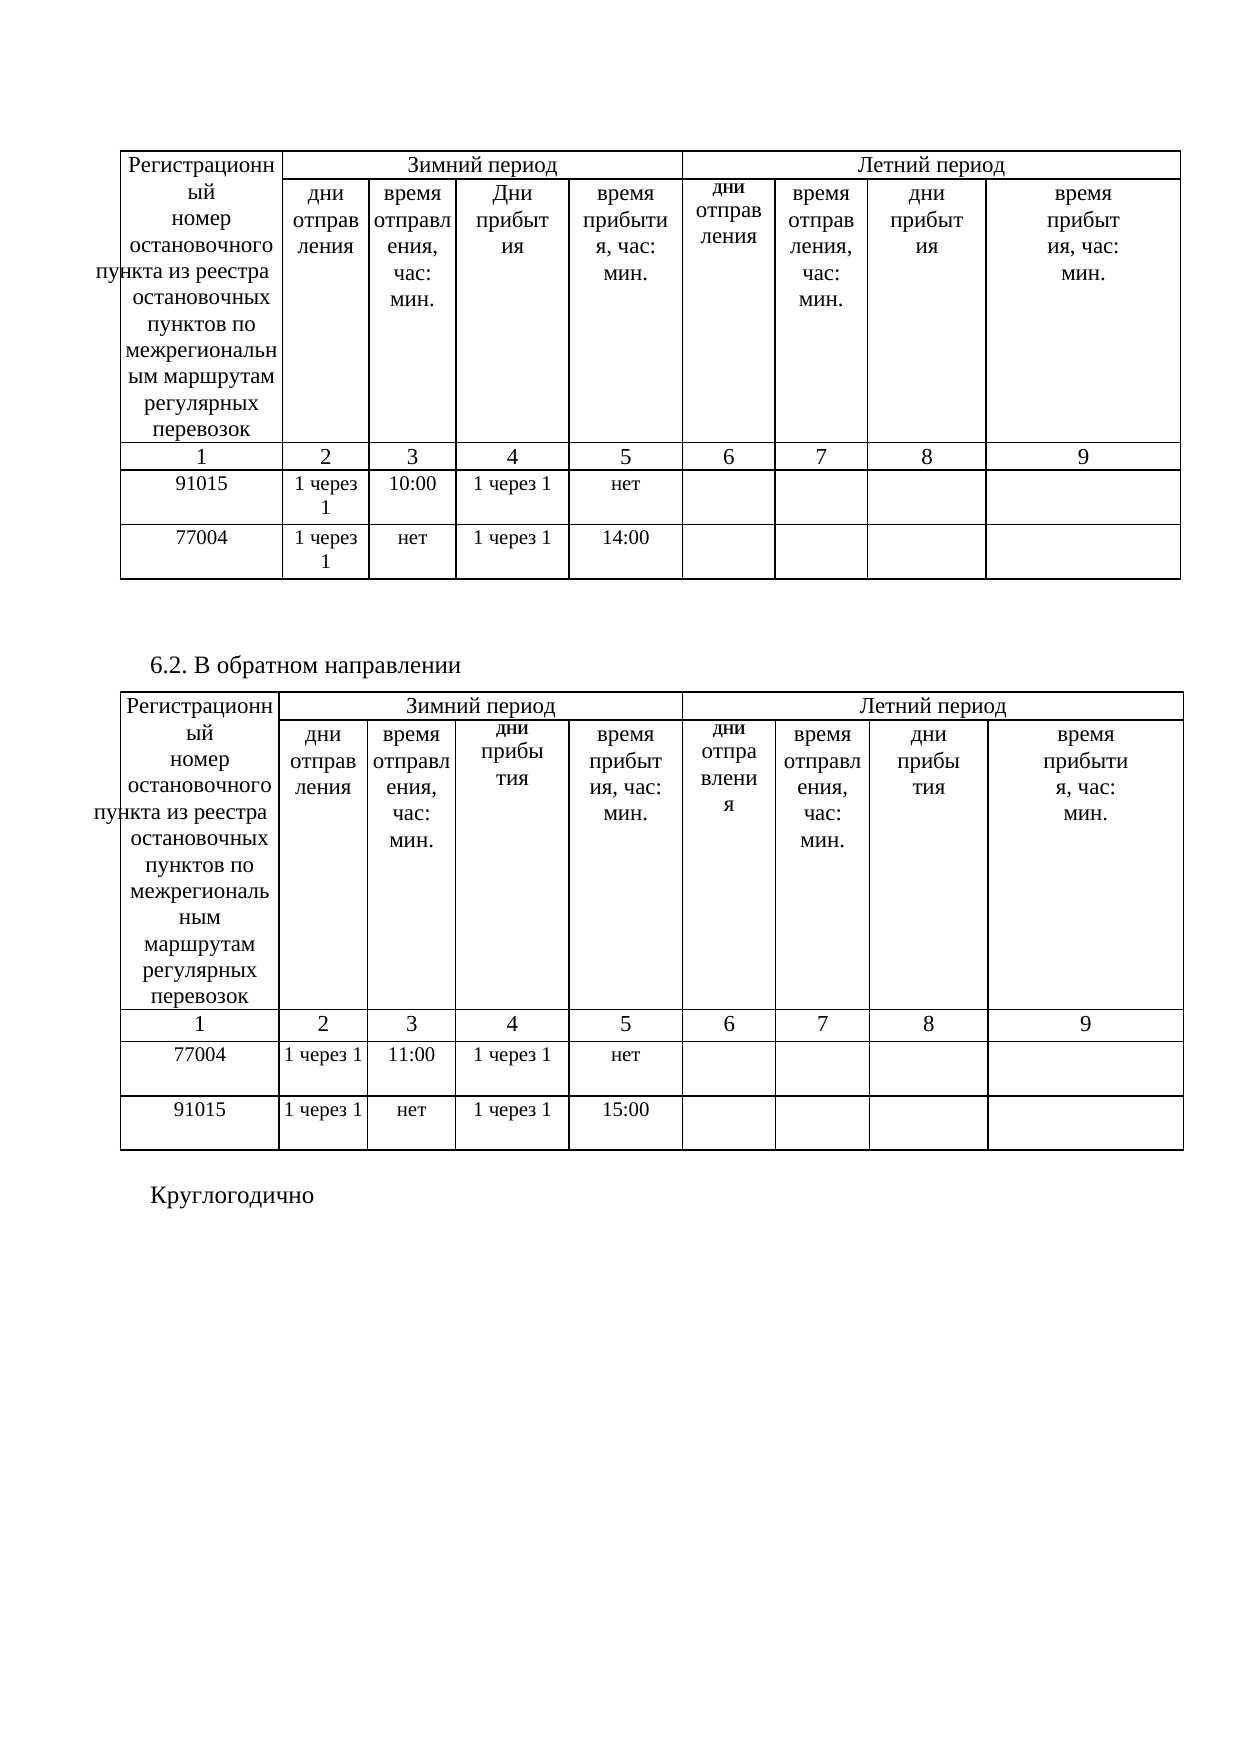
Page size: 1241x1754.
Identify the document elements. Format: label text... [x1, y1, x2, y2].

table_cell 2 [283, 443, 368, 469]
table_cell 7 [776, 1010, 869, 1041]
table_cell 77004 [121, 525, 282, 578]
table_header Регистрационный номер остановочного пункта из реестра остановочных пунктов по межрегиональным маршрутам регулярных перевозок [121, 152, 282, 441]
text 6.2. В обратном направлении [150, 650, 1090, 678]
table_cell нет [370, 525, 455, 578]
table_cell [776, 471, 867, 524]
table_cell 3 [370, 443, 455, 469]
table_cell время отправл ения, час: мин. [370, 180, 455, 441]
table_cell 1 через 1 [283, 471, 368, 524]
text Круглогодично [150, 1180, 1090, 1208]
table_cell время прибыт ия, час: мин. [987, 180, 1180, 441]
table_cell 6 [683, 1010, 775, 1041]
table_cell 77004 [121, 1042, 278, 1095]
table_cell дни прибыт ия [868, 180, 985, 441]
table_cell ДНИ отпра влени я [683, 721, 775, 1009]
table_cell 6 [683, 443, 774, 469]
table_header Зимний период [280, 693, 682, 719]
table_cell 1 [121, 1010, 278, 1041]
table_cell 4 [456, 1010, 568, 1041]
table_cell 14:00 [570, 525, 682, 578]
table_cell 1 через 1 [280, 1097, 367, 1149]
table_header Летний период [683, 693, 1183, 719]
table_cell 5 [570, 1010, 682, 1041]
table_cell [776, 525, 867, 578]
table_cell [683, 1042, 775, 1095]
table_cell 91015 [121, 471, 282, 524]
table_header Летний период [683, 152, 1180, 178]
table_cell 1 через 1 [456, 1097, 568, 1149]
table_cell [776, 1097, 869, 1149]
table_cell время отправл ения, час: мин. [368, 721, 455, 1009]
table_cell 1 через 1 [457, 471, 568, 524]
table_cell 1 через 1 [283, 525, 368, 578]
table_cell [683, 1097, 775, 1149]
table_cell Дни прибыт ия [457, 180, 568, 441]
table_cell [989, 1097, 1183, 1149]
table_cell 8 [870, 1010, 987, 1041]
table_cell [868, 525, 985, 578]
table_cell 1 через 1 [456, 1042, 568, 1095]
table_cell 4 [457, 443, 568, 469]
table_cell [987, 525, 1180, 578]
table_cell дни отправ ления [280, 721, 367, 1009]
table_cell 9 [989, 1010, 1183, 1041]
table_cell [987, 471, 1180, 524]
table_cell ДНИ отправ ления [683, 180, 774, 441]
table_cell нет [368, 1097, 455, 1149]
table_cell 1 через 1 [457, 525, 568, 578]
table_cell дни отправ ления [283, 180, 368, 441]
table_cell 5 [570, 443, 682, 469]
table_cell ДНИ прибы тия [456, 721, 568, 1009]
table_cell время отправ ления, час: мин. [776, 180, 867, 441]
table_header Зимний период [283, 152, 682, 178]
table_cell [776, 1042, 869, 1095]
table_cell [870, 1097, 987, 1149]
table_cell время прибыти я, час: мин. [570, 180, 682, 441]
table_cell [683, 525, 774, 578]
table_cell нет [570, 1042, 682, 1095]
table_cell время прибыти я, час: мин. [989, 721, 1183, 1009]
table_cell 11:00 [368, 1042, 455, 1095]
table_cell 15:00 [570, 1097, 682, 1149]
table_header Регистрационный номер остановочного пункта из реестра остановочных пунктов по межрегиональным маршрутам регулярных перевозок [121, 693, 278, 1009]
table_cell 7 [776, 443, 867, 469]
table_cell нет [570, 471, 682, 524]
table_cell [683, 471, 774, 524]
table_cell [868, 471, 985, 524]
table_cell 1 через 1 [280, 1042, 367, 1095]
table_cell 3 [368, 1010, 455, 1041]
table_cell дни прибы тия [870, 721, 987, 1009]
table_cell время прибыт ия, час: мин. [570, 721, 682, 1009]
table_cell время отправл ения, час: мин. [776, 721, 869, 1009]
table_cell 10:00 [370, 471, 455, 524]
table_cell 91015 [121, 1097, 278, 1149]
table_cell 1 [121, 443, 282, 469]
table_cell 9 [987, 443, 1180, 469]
table_cell 8 [868, 443, 985, 469]
table_cell [870, 1042, 987, 1095]
table_cell 2 [280, 1010, 367, 1041]
table_cell [989, 1042, 1183, 1095]
